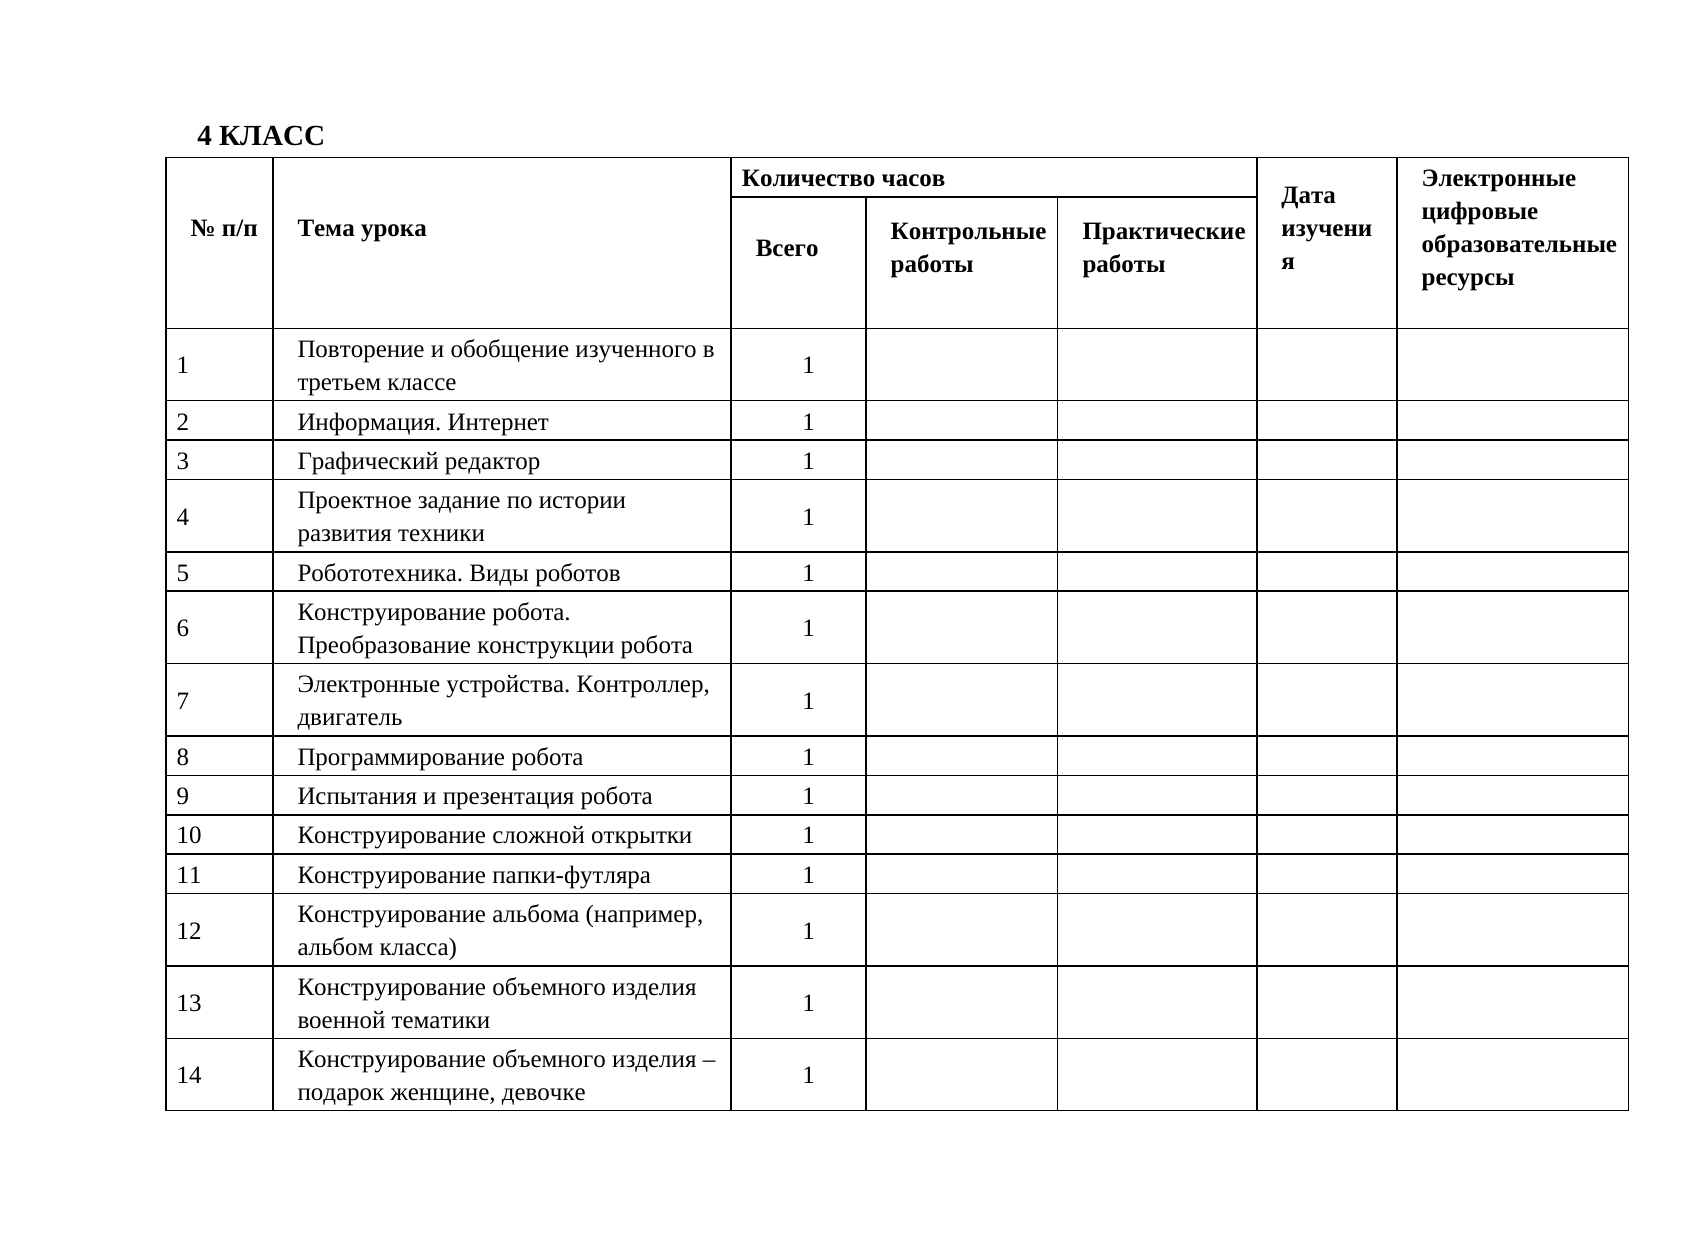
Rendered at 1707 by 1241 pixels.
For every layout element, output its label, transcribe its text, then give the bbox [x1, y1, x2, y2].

table_cell Графический редактор [274, 441, 730, 478]
table_cell 6 [167, 592, 272, 663]
table_cell 14 [167, 1039, 272, 1110]
table_cell Конструирование объемного изделия – подарок женщине, девочке [274, 1039, 730, 1110]
table_cell Конструирование объемного изделия военной тематики [274, 967, 730, 1037]
table_cell [1398, 737, 1628, 774]
table_cell [867, 441, 1057, 478]
table_cell Контрольные работы [867, 198, 1057, 327]
table_cell [1398, 553, 1628, 590]
table_header Электронные цифровые образовательные ресурсы [1398, 158, 1628, 327]
table_cell [1058, 776, 1256, 814]
table_header № п/п [167, 158, 272, 327]
table_cell 1 [732, 776, 865, 814]
table_cell [1258, 401, 1396, 439]
table_cell [1398, 480, 1628, 551]
table_cell 11 [167, 855, 272, 893]
table_cell 4 [167, 480, 272, 551]
table_cell 1 [732, 967, 865, 1037]
table_cell [1398, 592, 1628, 663]
table_cell [867, 894, 1057, 965]
table_cell [1258, 664, 1396, 735]
table_cell Электронные устройства. Контроллер, двигатель [274, 664, 730, 735]
table_cell [1398, 776, 1628, 814]
table_cell 10 [167, 816, 272, 853]
table_cell [1058, 737, 1256, 774]
table_cell [1058, 480, 1256, 551]
table_cell Конструирование робота. Преобразование конструкции робота [274, 592, 730, 663]
table_cell [1058, 855, 1256, 893]
table_cell 1 [167, 329, 272, 400]
text 4 КЛАСС [190, 118, 1618, 152]
table_cell [867, 737, 1057, 774]
table_cell 7 [167, 664, 272, 735]
table_cell 1 [732, 1039, 865, 1110]
table_cell 1 [732, 855, 865, 893]
table_cell [1398, 664, 1628, 735]
table_cell Программирование робота [274, 737, 730, 774]
table_cell [1058, 553, 1256, 590]
table_cell 1 [732, 737, 865, 774]
table_cell [1058, 401, 1256, 439]
table_cell 3 [167, 441, 272, 478]
table_cell [1258, 553, 1396, 590]
table_cell [867, 553, 1057, 590]
table_cell Практические работы [1058, 198, 1256, 327]
table_cell Конструирование альбома (например, альбом класса) [274, 894, 730, 965]
table_cell Конструирование папки-футляра [274, 855, 730, 893]
table_cell [1058, 592, 1256, 663]
table_header Количество часов [732, 158, 1256, 196]
table_cell 1 [732, 816, 865, 853]
table_cell [1258, 592, 1396, 663]
table_cell Испытания и презентация робота [274, 776, 730, 814]
table_cell [1398, 967, 1628, 1037]
table_cell [1058, 1039, 1256, 1110]
table_cell [1058, 329, 1256, 400]
table_cell [1258, 894, 1396, 965]
table_cell 1 [732, 401, 865, 439]
table_cell [1398, 329, 1628, 400]
table_cell Робототехника. Виды роботов [274, 553, 730, 590]
table_cell 8 [167, 737, 272, 774]
table_cell [1398, 1039, 1628, 1110]
table_cell [1058, 967, 1256, 1037]
table_cell [1398, 855, 1628, 893]
table_cell [867, 1039, 1057, 1110]
table_cell 5 [167, 553, 272, 590]
table_cell [1258, 967, 1396, 1037]
table_cell [1398, 816, 1628, 853]
table_cell [867, 592, 1057, 663]
table_cell 13 [167, 967, 272, 1037]
table_cell 12 [167, 894, 272, 965]
table_cell [1258, 776, 1396, 814]
table_cell Всего [732, 198, 865, 327]
table_cell [1258, 329, 1396, 400]
table_cell [867, 967, 1057, 1037]
table_cell [1398, 441, 1628, 478]
table_cell [1398, 894, 1628, 965]
table_cell [867, 401, 1057, 439]
table_cell 1 [732, 480, 865, 551]
table_cell [867, 664, 1057, 735]
table_cell 9 [167, 776, 272, 814]
table_cell 1 [732, 553, 865, 590]
table_cell [1398, 401, 1628, 439]
table_cell 1 [732, 329, 865, 400]
table_cell Конструирование сложной открытки [274, 816, 730, 853]
table_cell [867, 855, 1057, 893]
table_cell 1 [732, 592, 865, 663]
table_cell 2 [167, 401, 272, 439]
table_cell 1 [732, 441, 865, 478]
table_header Тема урока [274, 158, 730, 327]
table_cell Повторение и обобщение изученного в третьем классе [274, 329, 730, 400]
table_cell 1 [732, 664, 865, 735]
table_cell [1058, 441, 1256, 478]
table_cell [867, 776, 1057, 814]
table_cell [1258, 737, 1396, 774]
table_cell [1058, 664, 1256, 735]
table_cell [867, 480, 1057, 551]
table_cell [867, 329, 1057, 400]
table_cell [1258, 855, 1396, 893]
table_cell [1058, 894, 1256, 965]
table_cell [1258, 1039, 1396, 1110]
table_header Дата изучения [1258, 158, 1396, 327]
table_cell [1258, 441, 1396, 478]
table_cell Информация. Интернет [274, 401, 730, 439]
table_cell [1258, 816, 1396, 853]
table_cell Проектное задание по истории развития техники [274, 480, 730, 551]
table_cell 1 [732, 894, 865, 965]
table_cell [867, 816, 1057, 853]
table_cell [1258, 480, 1396, 551]
table_cell [1058, 816, 1256, 853]
